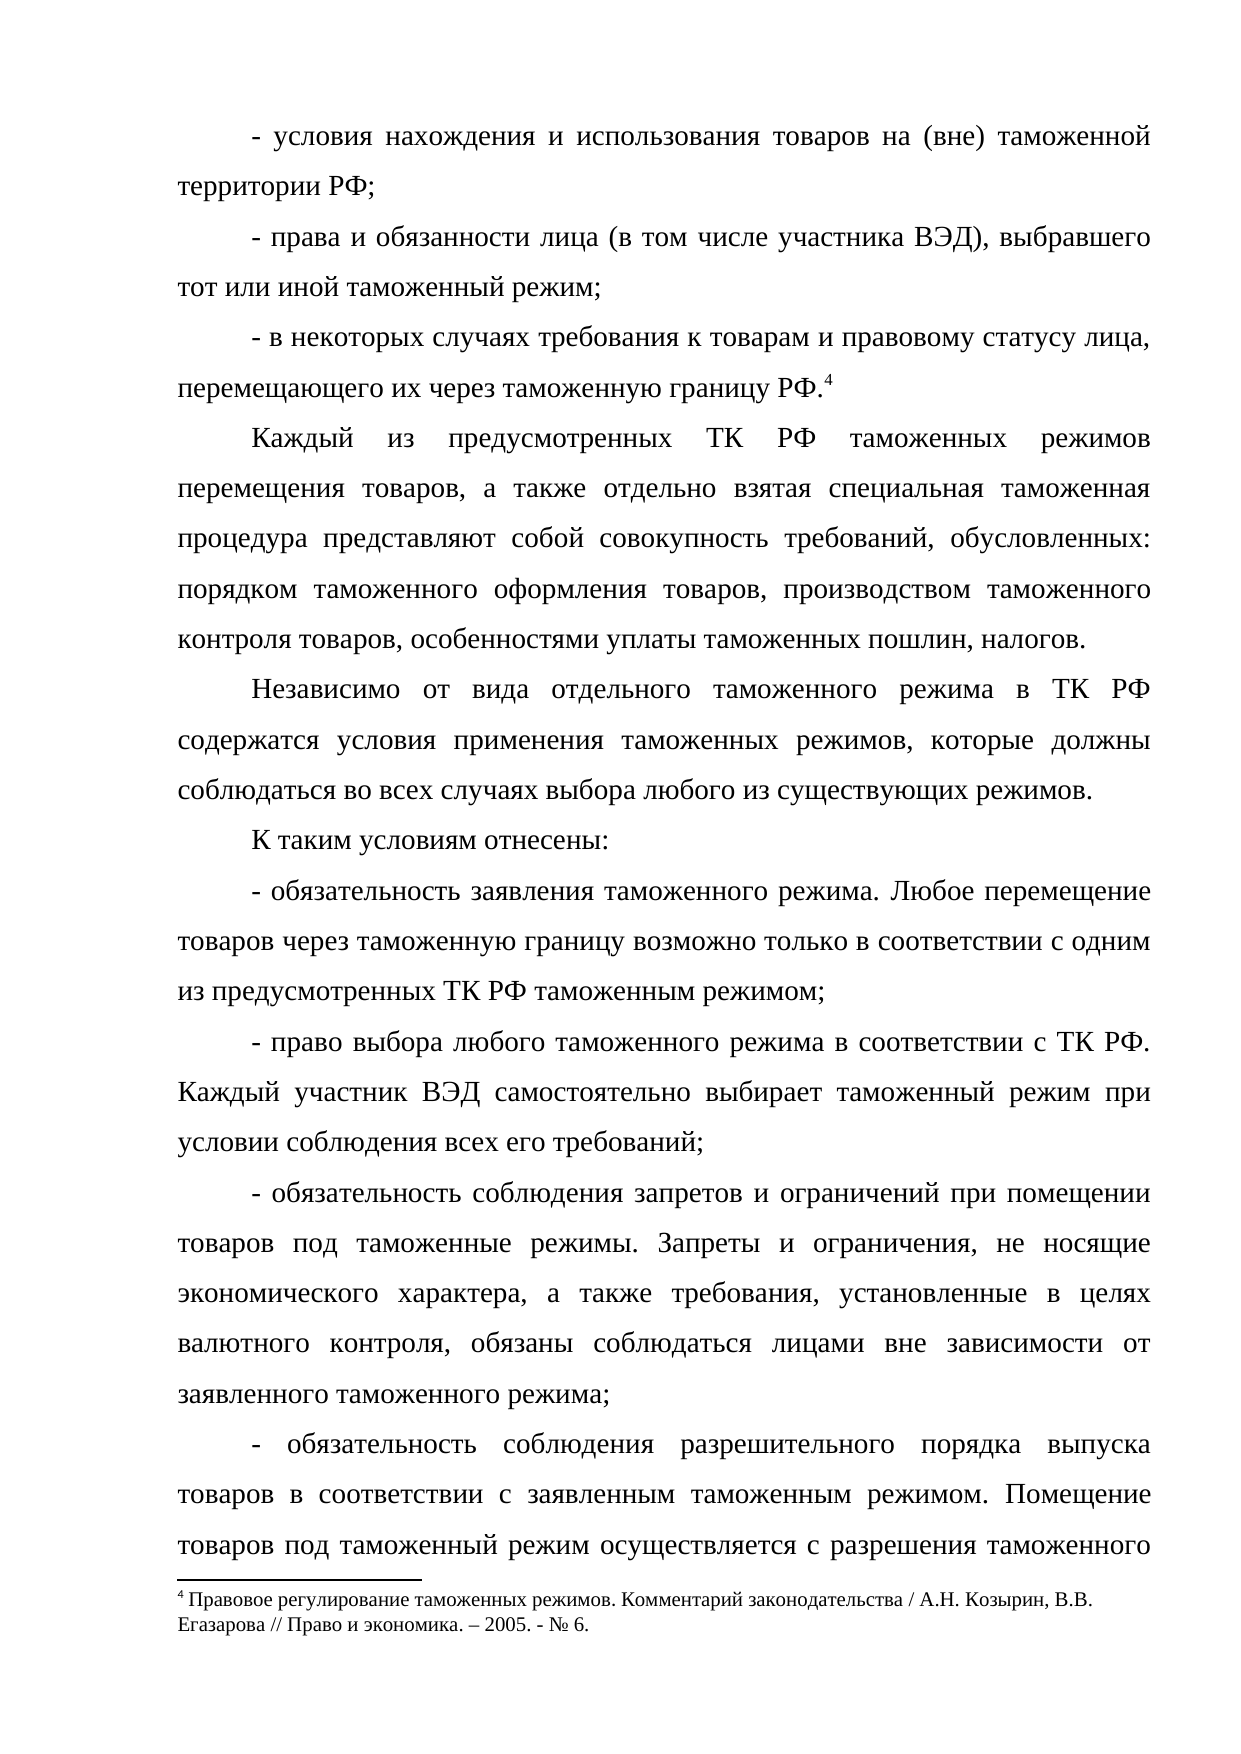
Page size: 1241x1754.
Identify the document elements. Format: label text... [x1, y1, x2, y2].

text - обязательность соблюдения запретов и ограничений при помещении товаров под таможенные режимы. Запреты и ограничения, не носящие экономического характера, а также требования, установленные в целях валютного контроля, обязаны соблюдаться лицами вне зависимости от заявленного таможенного режима; [177, 1175, 1152, 1409]
text К таким условиям отнесены: [177, 822, 1152, 856]
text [177, 1426, 1152, 1560]
text - право выбора любого таможенного режима в соответствии с ТК РФ. Каждый участник ВЭД самостоятельно выбирает таможенный режим при условии соблюдения всех его требований; [177, 1024, 1152, 1158]
text - в некоторых случаях требования к товарам и правовому статусу лица, перемещающего их через таможенную границу РФ. [177, 319, 1152, 403]
text - обязательность заявления таможенного режима. Любое перемещение товаров через таможенную границу возможно только в соответствии с одним из предусмотренных ТК РФ таможенным режимом; [177, 873, 1152, 1007]
text - условия нахождения и использования товаров на (вне) таможенной территории РФ; [177, 118, 1152, 202]
text Независимо от вида отдельного таможенного режима в ТК РФ содержатся условия применения таможенных режимов, которые должны соблюдаться во всех случаях выбора любого из существующих режимов. [177, 672, 1152, 806]
text - права и обязанности лица (в том числе участника ВЭД), выбравшего тот или иной таможенный режим; [177, 219, 1152, 303]
text Каждый из предусмотренных ТК РФ таможенных режимов перемещения товаров, а также отдельно взятая специальная таможенная процедура представляют собой совокупность требований, обусловленных: порядком таможенного оформления товаров, производством таможенного контроля товаров, особенностями уплаты таможенных пошлин, налогов. [177, 420, 1152, 655]
